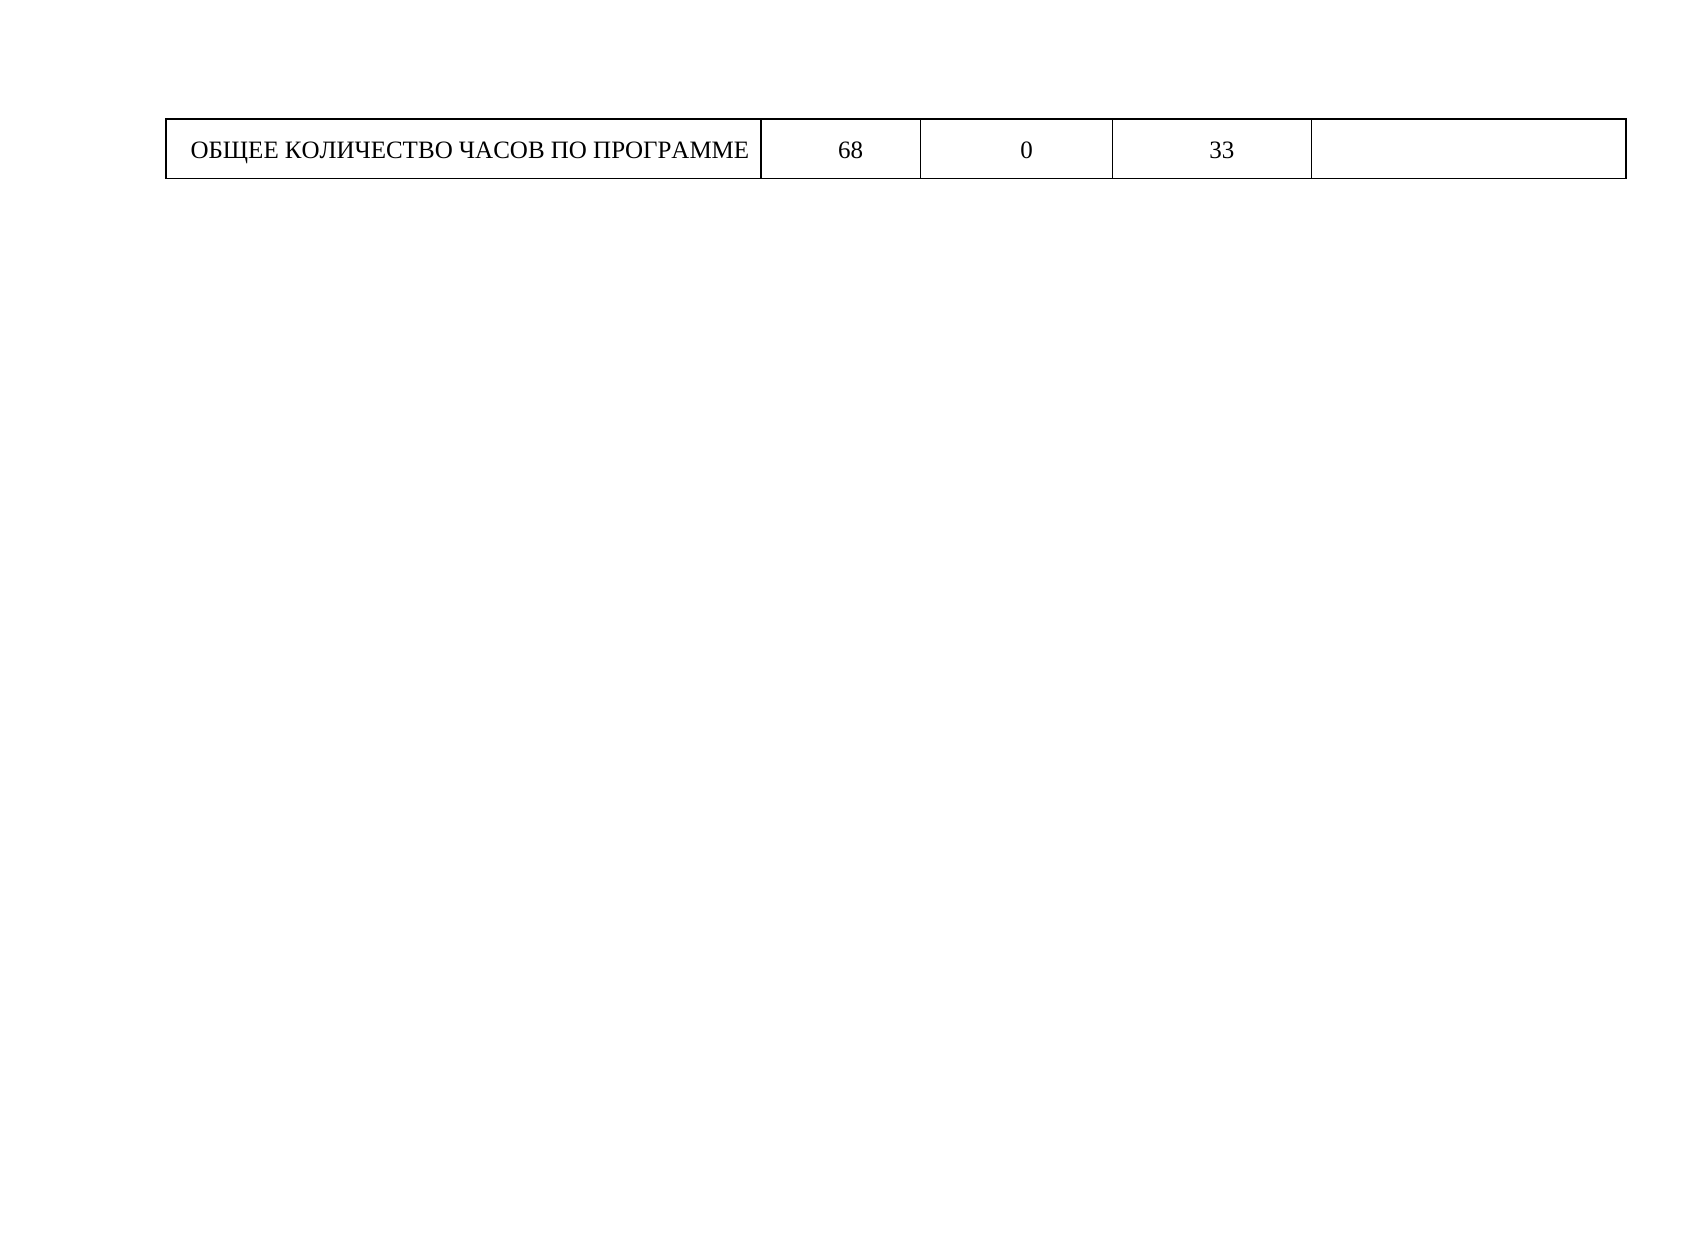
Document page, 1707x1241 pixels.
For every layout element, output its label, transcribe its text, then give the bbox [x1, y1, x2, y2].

table_cell 0 [921, 120, 1112, 178]
table_cell [1312, 120, 1625, 178]
table_cell ОБЩЕЕ КОЛИЧЕСТВО ЧАСОВ ПО ПРОГРАММЕ [167, 120, 760, 178]
table_cell 33 [1113, 120, 1311, 178]
table_cell 68 [762, 120, 920, 178]
